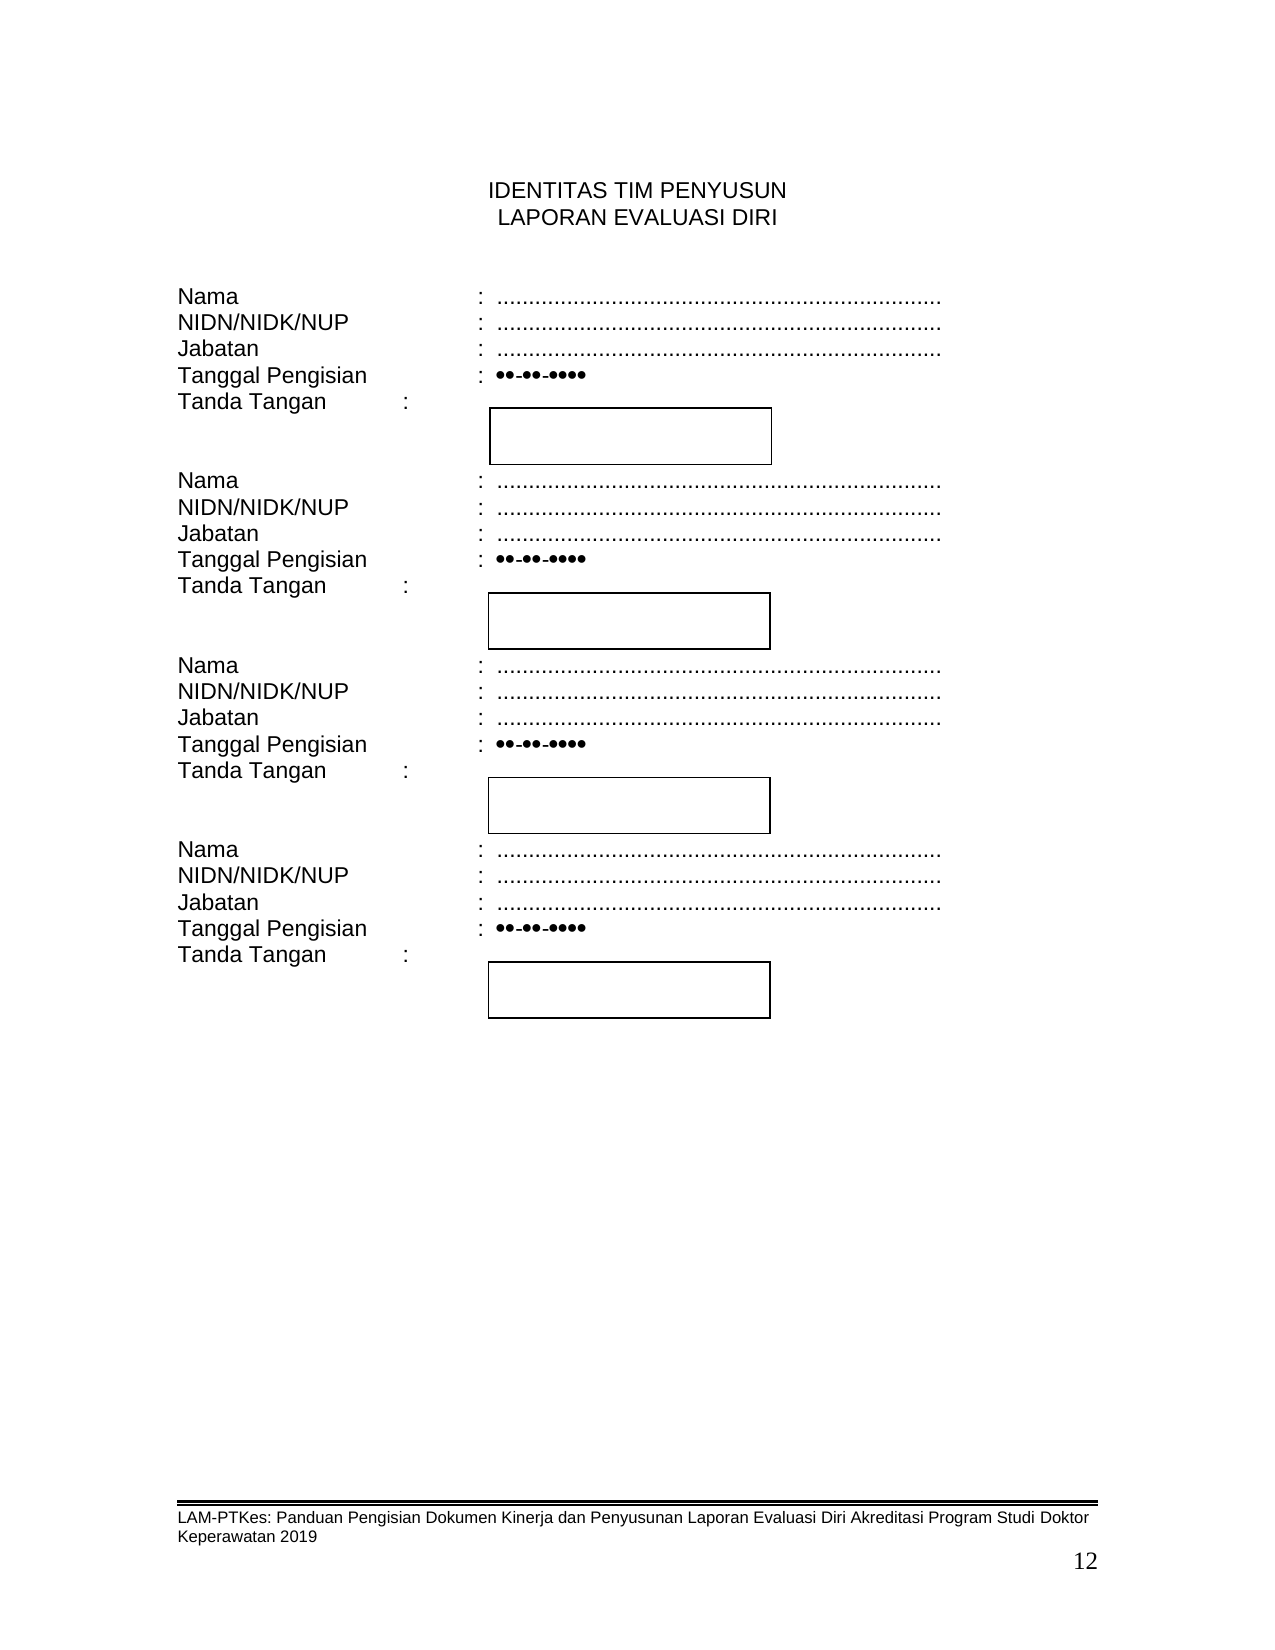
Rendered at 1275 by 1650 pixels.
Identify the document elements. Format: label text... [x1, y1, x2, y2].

text IDENTITAS TIM PENYUSUN [177, 177, 1098, 203]
text Tanda Tangan : [177, 388, 1098, 414]
text Nama : ...................................................................... [177, 467, 1098, 493]
text NIDN/NIDK/NUP : ...................................................................... [177, 678, 1098, 704]
text Tanda Tangan : [177, 757, 1098, 783]
text Jabatan : ...................................................................... [177, 335, 1098, 362]
text Tanda Tangan : [177, 572, 1098, 599]
text Nama : ...................................................................... [177, 836, 1098, 862]
text Jabatan : ...................................................................... [177, 704, 1098, 731]
text Jabatan : ...................................................................... [177, 520, 1098, 546]
text Jabatan : ...................................................................... [177, 889, 1098, 915]
text LAPORAN EVALUASI DIRI [177, 203, 1098, 230]
text NIDN/NIDK/NUP : ...................................................................... [177, 309, 1098, 335]
text Tanggal Pengisian : -- [177, 915, 1098, 941]
text Tanggal Pengisian : -- [177, 731, 1098, 757]
text Tanda Tangan : [177, 941, 1098, 968]
text NIDN/NIDK/NUP : ...................................................................... [177, 493, 1098, 520]
text Tanggal Pengisian : -- [177, 546, 1098, 572]
text Tanggal Pengisian : -- [177, 362, 1098, 388]
text NIDN/NIDK/NUP : ...................................................................... [177, 862, 1098, 889]
text Nama : ...................................................................... [177, 283, 1098, 309]
text Nama : ...................................................................... [177, 652, 1098, 678]
